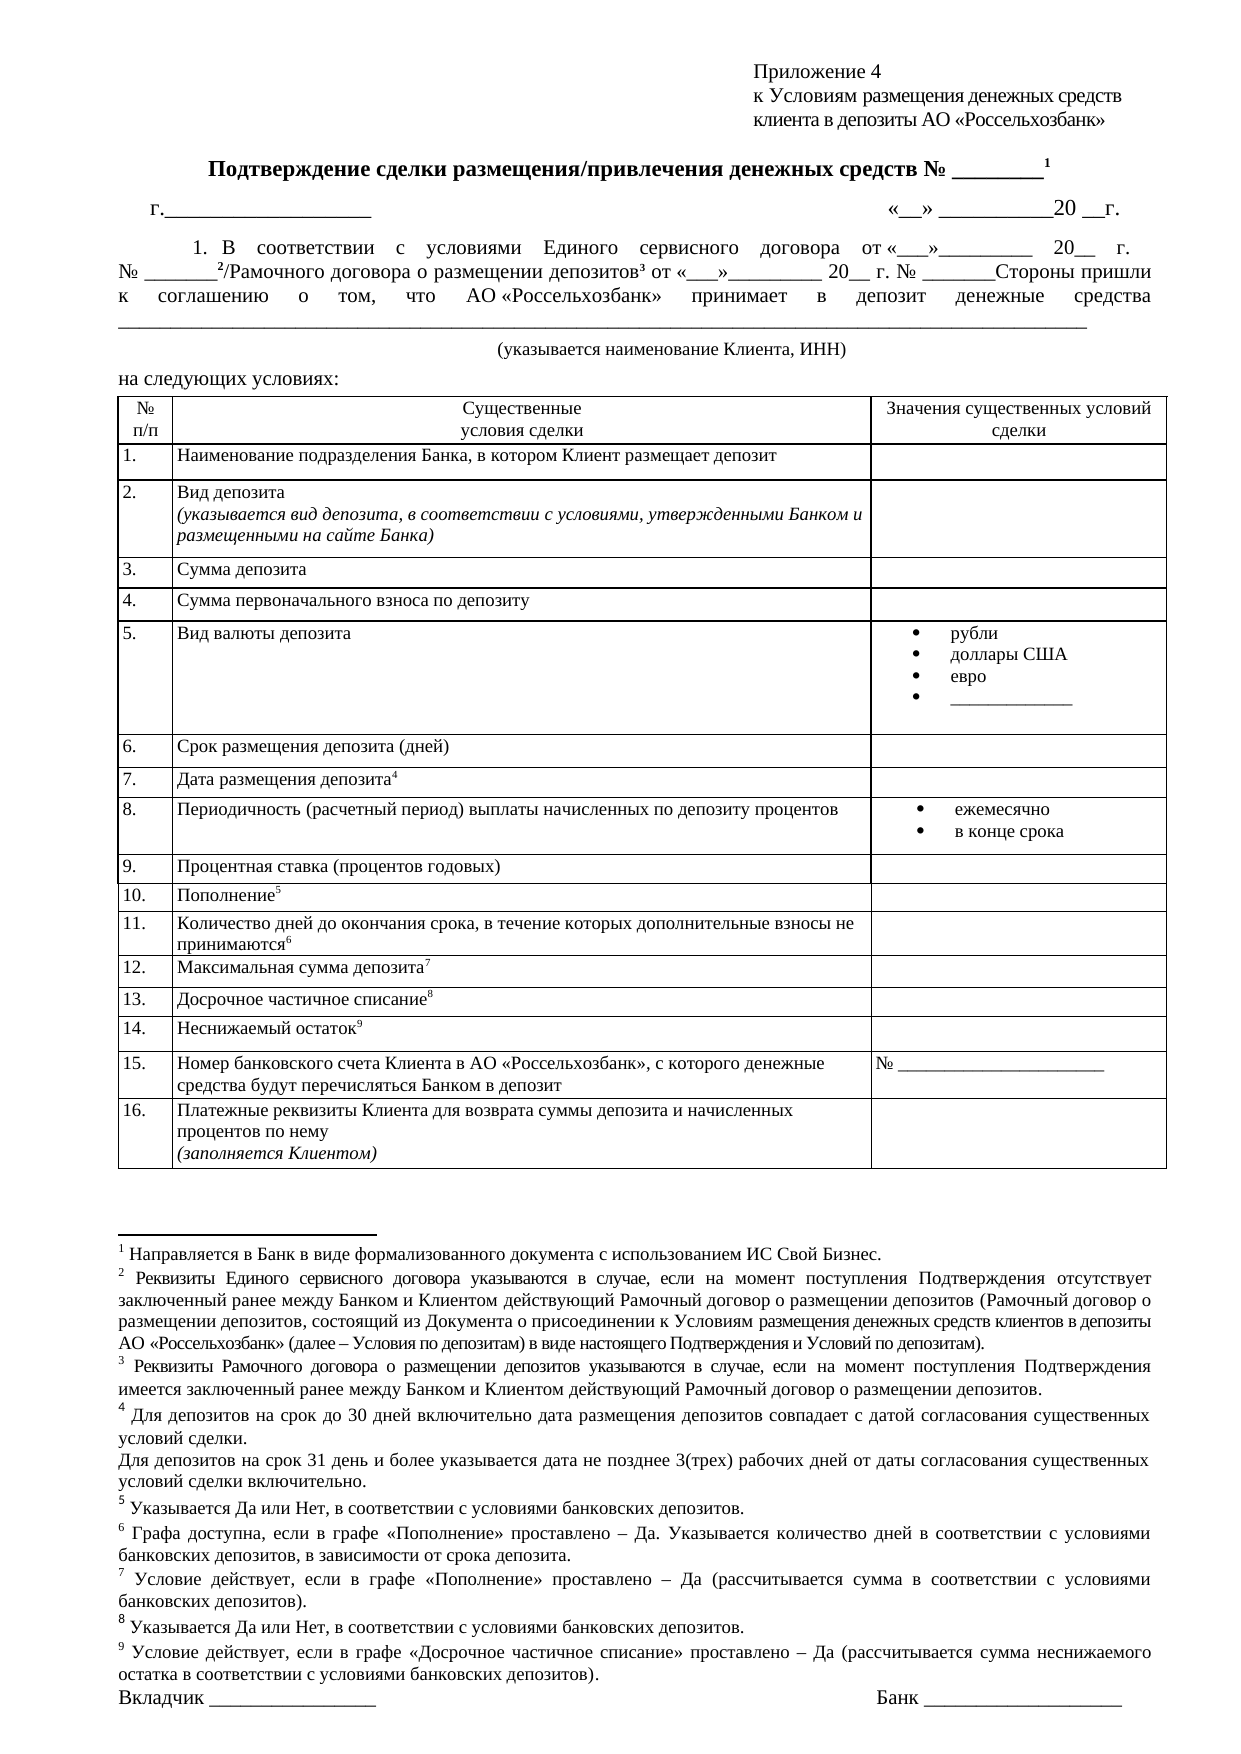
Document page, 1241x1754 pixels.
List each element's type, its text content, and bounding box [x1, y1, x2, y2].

table_cell 13. [119, 988, 172, 1016]
table_cell Количество дней до окончания срока, в течение которых дополнительные взносы не принимаются [173, 912, 871, 955]
table_cell 4. [119, 589, 172, 620]
table_cell Вид депозита (указывается вид депозита, в соответствии с условиями, утвержденными Банком и размещенными на сайте Банка) [173, 481, 870, 557]
table_cell [872, 481, 1166, 557]
table_cell 14. [119, 1017, 172, 1051]
table_cell Номер банковского счета Клиента в АО «Россельхозбанк», с которого денежные средства будут перечисляться Банком в депозит [173, 1052, 871, 1097]
table_cell 5. [119, 622, 172, 734]
table_cell [872, 1017, 1166, 1051]
table_cell № ______________________ [872, 1052, 1166, 1097]
text (указывается наименование Клиента, ИНН) [118, 338, 1152, 359]
text Приложение 4 [753, 59, 1152, 83]
table_cell [872, 884, 1166, 911]
table_header Значения существенных условий сделки [872, 397, 1166, 443]
table_cell [872, 988, 1166, 1016]
table_cell [872, 445, 1166, 479]
table_cell [872, 735, 1166, 766]
text 1. В соответствии с условиями Единого сервисного договора от «___»_________ 20__ г. № _______/Рамочного договора о размещении депозитов от «___»_________ 20__ г. № _______Стороны пришли к соглашению о том, что АО «Россельхозбанк» принимает в депозит денежные средства _____________________________________________________________________________________________ [118, 235, 1152, 331]
table_cell Платежные реквизиты Клиента для возврата суммы депозита и начисленных процентов по нему (заполняется Клиентом) [173, 1099, 871, 1168]
text на следующих условиях: [118, 365, 1152, 389]
table_cell 2. [119, 481, 172, 557]
table_cell Сумма первоначального взноса по депозиту [173, 589, 870, 620]
table_cell Вид валюты депозита [173, 622, 870, 734]
table_cell [872, 956, 1166, 987]
table_cell Пополнение [173, 884, 871, 911]
table_header Существенные условия сделки [173, 397, 870, 443]
table_cell 6. [119, 735, 172, 766]
table_cell Дата размещения депозита [173, 768, 870, 796]
text г.__________________ «__» __________20 __г. [118, 194, 1152, 221]
table_cell 3. [119, 558, 172, 587]
table_cell Сумма депозита [173, 558, 870, 587]
table_cell ежемесячно в конце срока [872, 798, 1166, 853]
table_header № п/п [119, 397, 172, 443]
text к Условиям размещения денежных средств [753, 83, 1152, 107]
table_cell [872, 855, 1166, 883]
table_cell 7. [119, 768, 172, 796]
table_cell рубли доллары США евро _____________ [872, 622, 1166, 734]
table_cell [872, 558, 1166, 587]
table_cell 9. [119, 855, 172, 883]
table_cell [872, 589, 1166, 620]
table_cell Процентная ставка (процентов годовых) [173, 855, 870, 883]
text Подтверждение сделки размещения/привлечения денежных средств № ________ [107, 155, 1152, 182]
table_cell [872, 1099, 1166, 1168]
table_cell Наименование подразделения Банка, в котором Клиент размещает депозит [173, 445, 870, 479]
table_cell [872, 768, 1166, 796]
table_cell 1. [119, 445, 172, 479]
table_cell 11. [119, 912, 172, 955]
table_cell 12. [119, 956, 172, 987]
table_cell Досрочное частичное списание [173, 988, 871, 1016]
table_cell Неснижаемый остаток [173, 1017, 871, 1051]
table_cell 10. [119, 884, 172, 911]
table_cell Срок размещения депозита (дней) [173, 735, 870, 766]
text клиента в депозиты АО «Россельхозбанк» [753, 107, 1152, 131]
table_cell 15. [119, 1052, 172, 1097]
table_cell 16. [119, 1099, 172, 1168]
table_cell Периодичность (расчетный период) выплаты начисленных по депозиту процентов [173, 798, 870, 853]
table_cell 8. [119, 798, 172, 853]
table_cell [872, 912, 1166, 955]
table_cell Максимальная сумма депозита [173, 956, 871, 987]
